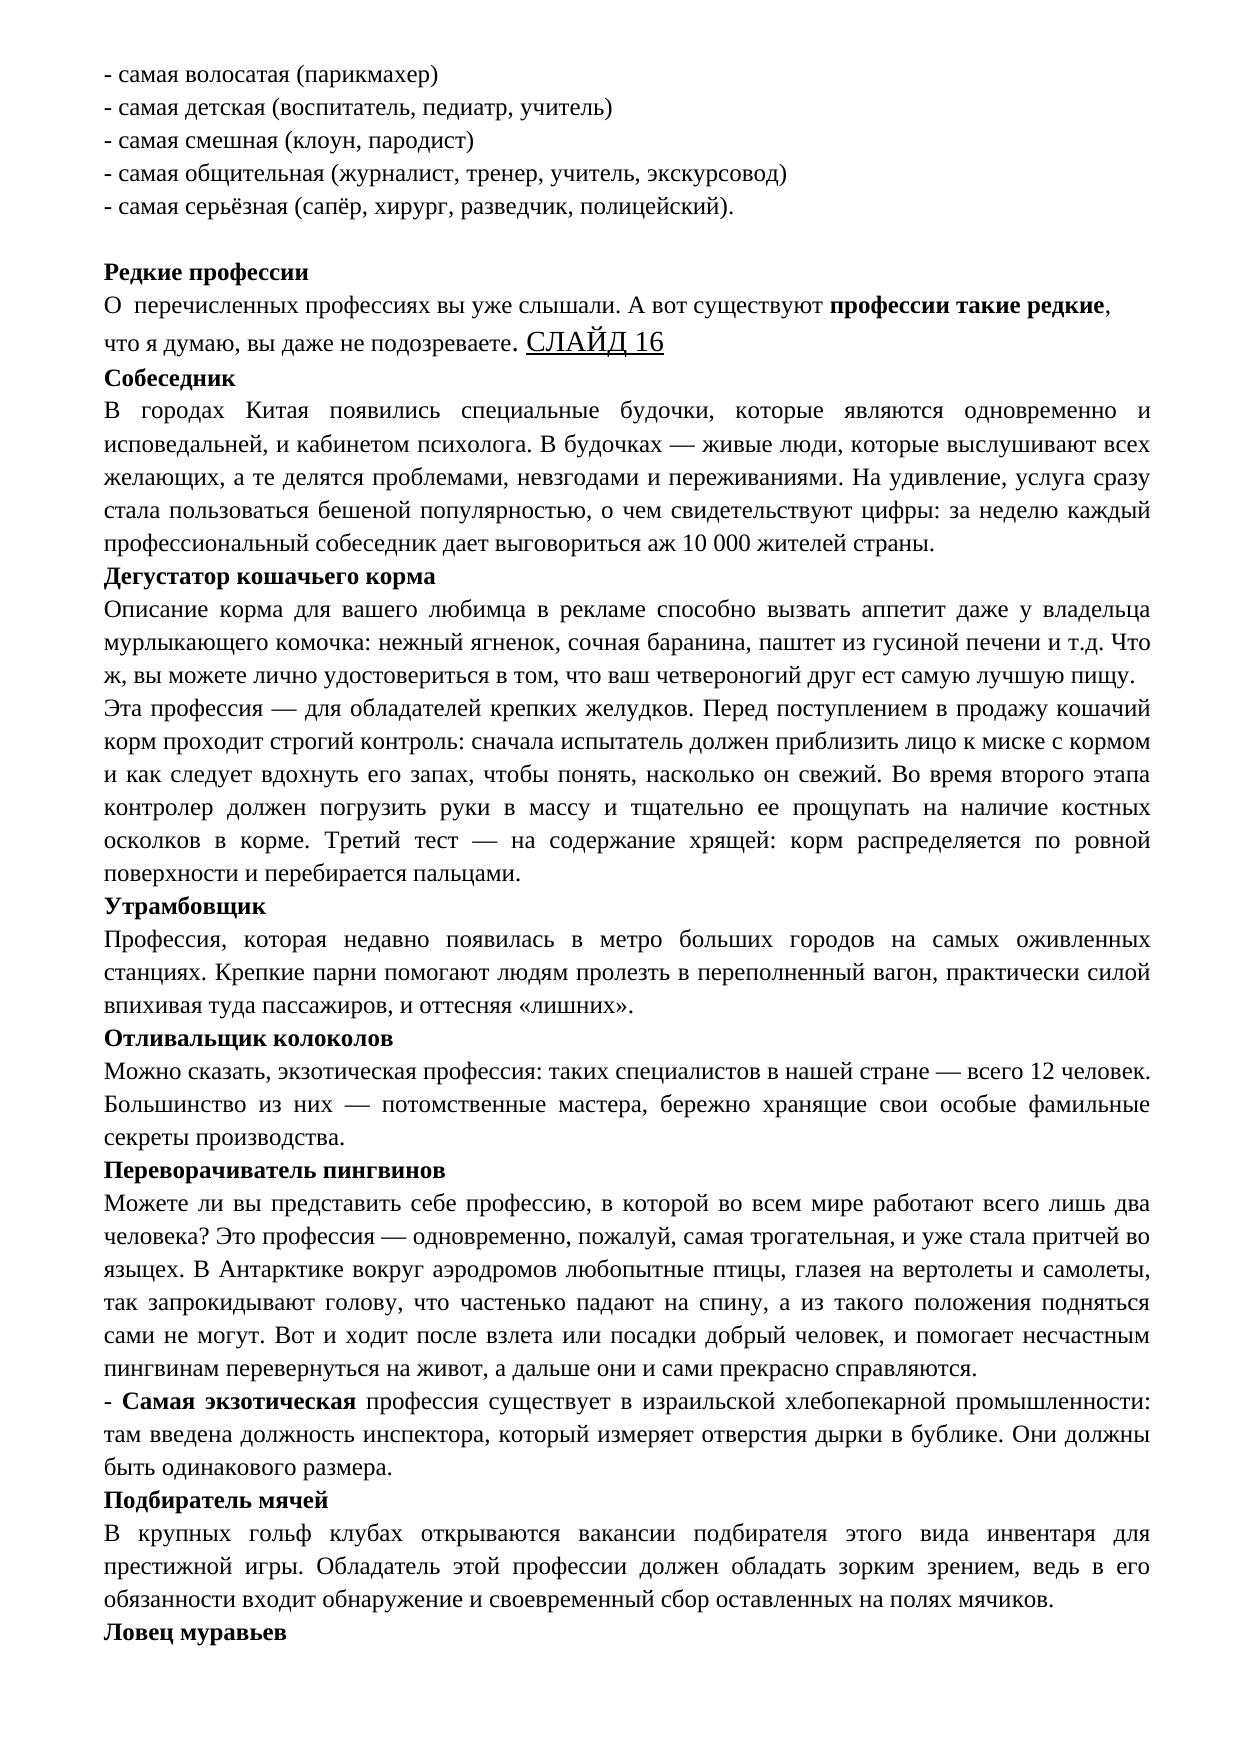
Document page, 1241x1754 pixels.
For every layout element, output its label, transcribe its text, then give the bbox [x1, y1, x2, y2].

text Подбиратель мячей [103, 1485, 1152, 1514]
text - Самая экзотическая профессия существует в израильской хлебопекарной промышленности: там введена должность инспектора, который измеряет отверстия дырки в бублике. Они должны быть одинакового размера. [103, 1386, 1152, 1481]
text Ловец муравьев [103, 1617, 1152, 1646]
text Можно сказать, экзотическая профессия: таких специалистов в нашей стране — всего 12 человек. Большинство из них — потомственные мастера, бережно хранящие свои особые фамильные секреты производства. [103, 1056, 1152, 1151]
text Профессия, которая недавно появилась в метро больших городов на самых оживленных станциях. Крепкие парни помогают людям пролезть в переполненный вагон, практически силой впихивая туда пассажиров, и оттесняя «лишних». [103, 924, 1152, 1019]
text Описание корма для вашего любимца в рекламе способно вызвать аппетит даже у владельца мурлыкающего комочка: нежный ягненок, сочная баранина, паштет из гусиной печени и т.д. Что ж, вы можете лично удостовериться в том, что ваш четвероногий друг ест самую лучшую пищу. [103, 594, 1152, 688]
text Переворачиватель пингвинов [103, 1155, 1152, 1184]
text Эта профессия — для обладателей крепких желудков. Перед поступлением в продажу кошачий корм проходит строгий контроль: сначала испытатель должен приблизить лицо к миске с кормом и как следует вдохнуть его запах, чтобы понять, насколько он свежий. Во время второго этапа контролер должен погрузить руки в массу и тщательно ее прощупать на наличие костных осколков в корме. Третий тест — на содержание хрящей: корм распределяется по ровной поверхности и перебирается пальцами. [103, 693, 1152, 887]
text О перечисленных профессиях вы уже слышали. А вот существуют профессии такие редкие, что я думаю, вы даже не подозреваете. СЛАЙД 16 [103, 290, 1152, 358]
text - самая общительная (журналист, тренер, учитель, экскурсовод) [103, 158, 1152, 187]
text Редкие профессии [103, 257, 1152, 286]
text Дегустатор кошачьего корма [103, 561, 1152, 589]
text В городах Китая появились специальные будочки, которые являются одновременно и исповедальней, и кабинетом психолога. В будочках — живые люди, которые выслушивают всех желающих, а те делятся проблемами, невзгодами и переживаниями. На удивление, услуга сразу стала пользоваться бешеной популярностью, о чем свидетельствуют цифры: за неделю каждый профессиональный собеседник дает выговориться аж 10 000 жителей страны. [103, 396, 1152, 556]
text Отливальщик колоколов [103, 1023, 1152, 1052]
text - самая волосатая (парикмахер) [103, 59, 1152, 88]
text В крупных гольф клубах открываются вакансии подбирателя этого вида инвентаря для престижной игры. Обладатель этой профессии должен обладать зорким зрением, ведь в его обязанности входит обнаружение и своевременный сбор оставленных на полях мячиков. [103, 1518, 1152, 1613]
text - самая смешная (клоун, пародист) [103, 125, 1152, 154]
text Собеседник [103, 363, 1152, 391]
text - самая детская (воспитатель, педиатр, учитель) [103, 92, 1152, 121]
text Утрамбовщик [103, 891, 1152, 920]
text - самая серьёзная (сапёр, хирург, разведчик, полицейский). [103, 191, 1152, 220]
text Можете ли вы представить себе профессию, в которой во всем мире работают всего лишь два человека? Это профессия — одновременно, пожалуй, самая трогательная, и уже стала притчей во языцех. В Антарктике вокруг аэродромов любопытные птицы, глазея на вертолеты и самолеты, так запрокидывают голову, что частенько падают на спину, а из такого положения подняться сами не могут. Вот и ходит после взлета или посадки добрый человек, и помогает несчастным пингвинам перевернуться на живот, а дальше они и сами прекрасно справляются. [103, 1188, 1152, 1382]
